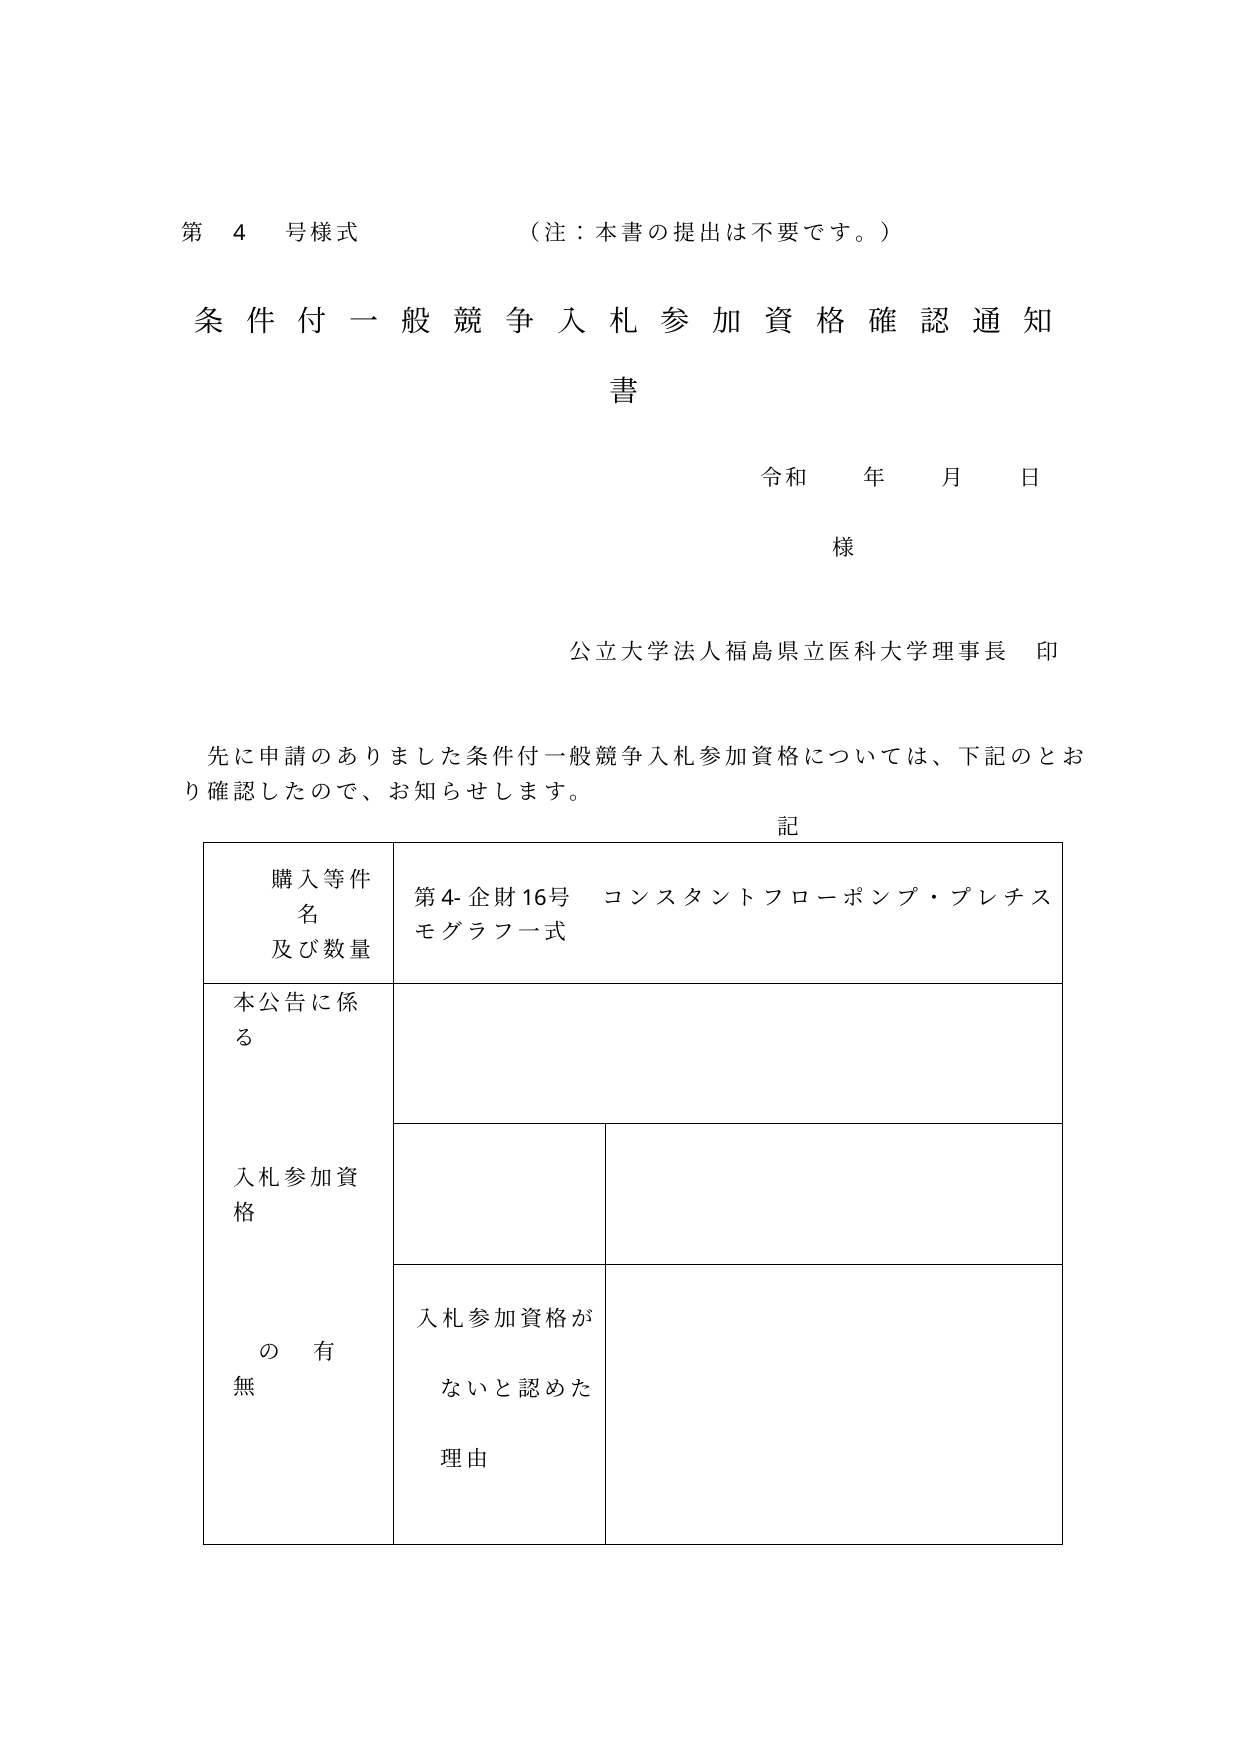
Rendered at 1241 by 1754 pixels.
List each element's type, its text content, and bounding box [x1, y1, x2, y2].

text 第4号様式 （注：本書の提出は不要です。） [181, 214, 1089, 249]
text 条件付一般競争入札参加資格確認通知書 [181, 284, 1089, 423]
text 令和 年 月 日 [181, 458, 1045, 493]
table_header 第4-企財16号 コンスタントフローポンプ・プレチスモグラフ一式 [394, 843, 1062, 983]
table_cell 入札参加資格が ないと認めた 理由 [394, 1265, 605, 1544]
table_cell [394, 984, 1062, 1123]
text 様 [181, 528, 1089, 563]
text 記 [181, 807, 1089, 842]
table_cell [606, 1124, 1062, 1264]
table_cell [394, 1124, 605, 1264]
table_cell [606, 1265, 1062, 1544]
table_header 購入等件名 及び数量 [204, 843, 393, 983]
text 公立大学法人福島県立医科大学理事長 印 [181, 633, 1089, 668]
table_cell 本公告に係る 入札参加資格 の 有 無 [204, 984, 393, 1544]
text 先に申請のありました条件付一般競争入札参加資格については、下記のとおり確認したので、お知らせします。 [181, 737, 1089, 807]
